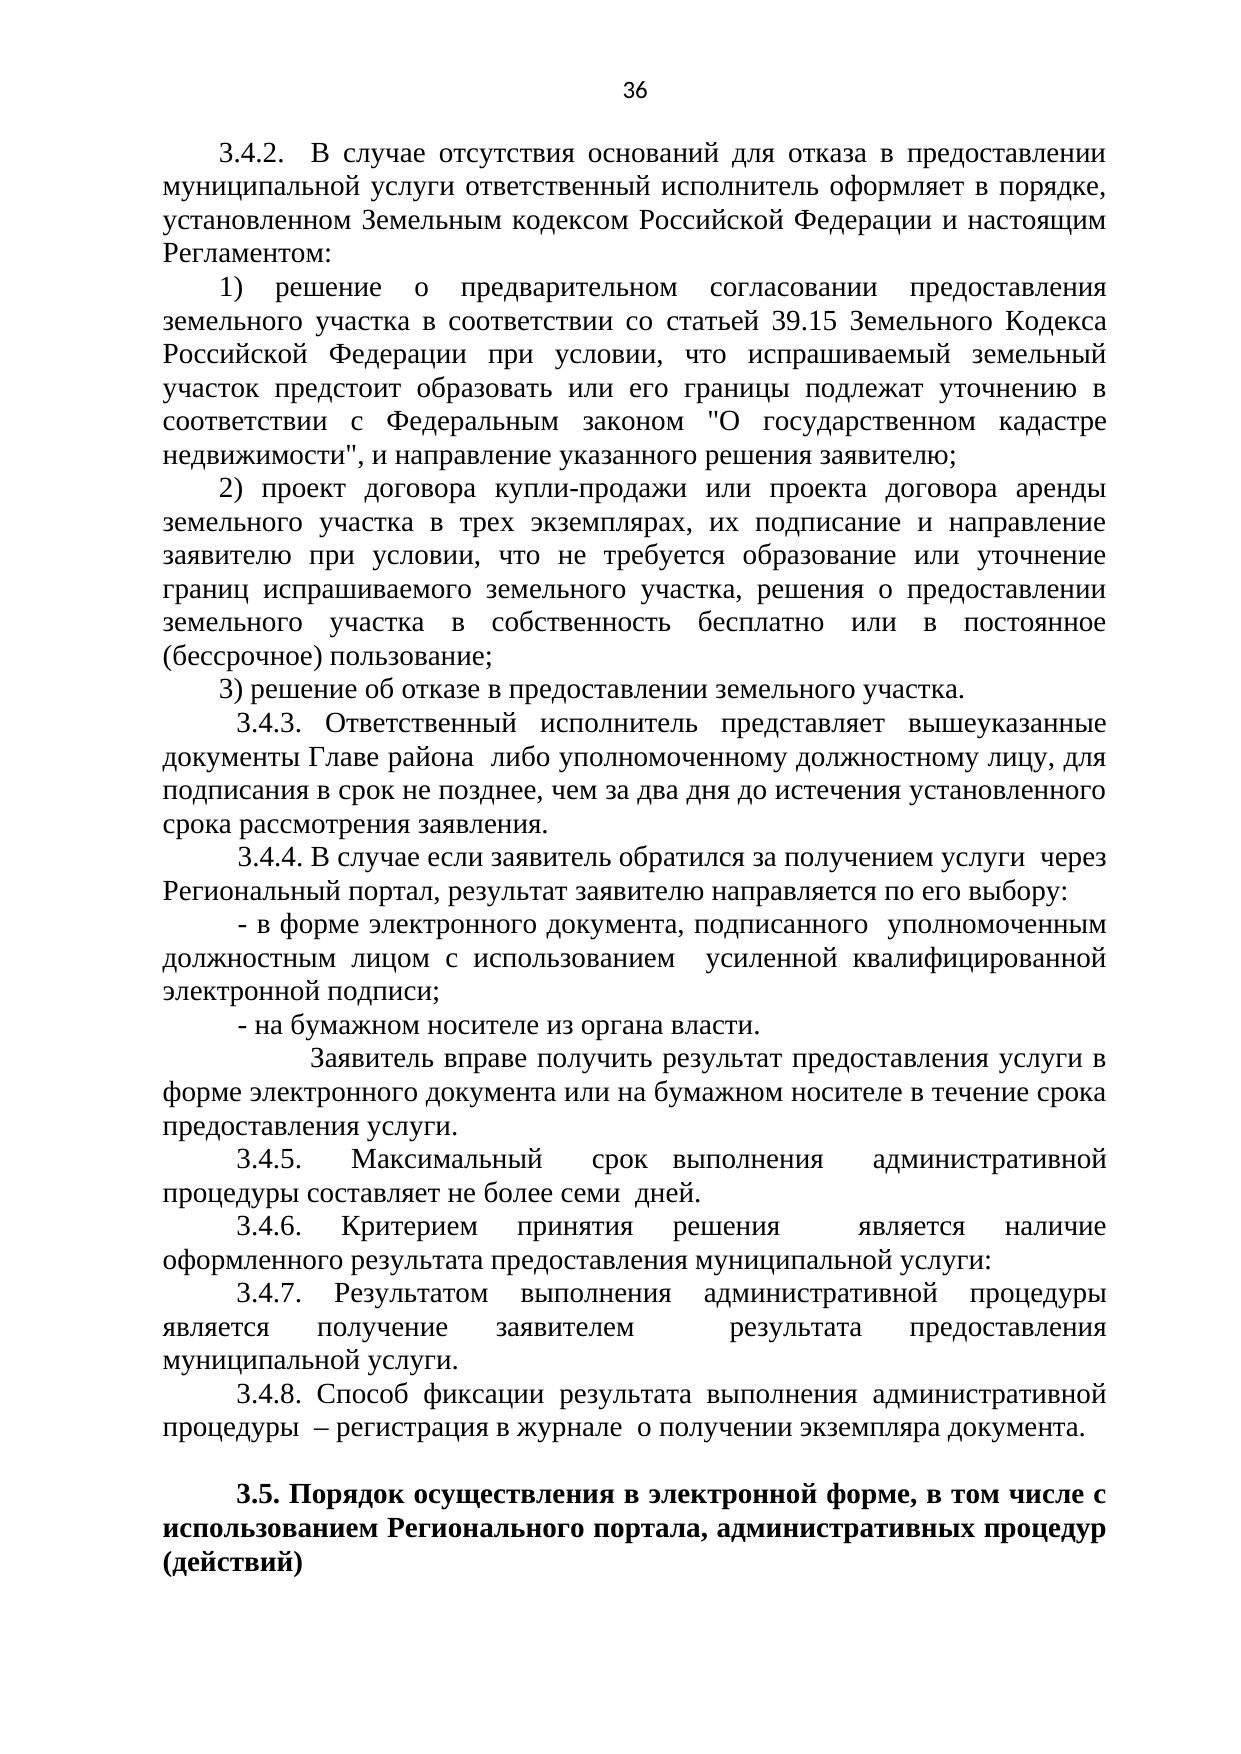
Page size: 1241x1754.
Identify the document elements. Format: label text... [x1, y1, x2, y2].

text - в форме электронного документа, подписанного уполномоченным должностным лицом с использованием усиленной квалифицированной электронной подписи; [162, 906, 1107, 1007]
text 3.4.8. Способ фиксации результата выполнения административной процедуры – регистрация в журнале о получении экземпляра документа. [162, 1376, 1107, 1443]
text 3.4.4. В случае если заявитель обратился за получением услуги через Региональный портал, результат заявителю направляется по его выбору: [162, 839, 1107, 906]
text 1) решение о предварительном согласовании предоставления земельного участка в соответствии со статьей 39.15 Земельного Кодекса Российской Федерации при условии, что испрашиваемый земельный участок предстоит образовать или его границы подлежат уточнению в соответствии с Федеральным законом "О государственном кадастре недвижимости", и направление указанного решения заявителю; [162, 269, 1107, 470]
text 2) проект договора купли-продажи или проекта договора аренды земельного участка в трех экземплярах, их подписание и направление заявителю при условии, что не требуется образование или уточнение границ испрашиваемого земельного участка, решения о предоставлении земельного участка в собственность бесплатно или в постоянное (бессрочное) пользование; [162, 470, 1107, 672]
text 3) решение об отказе в предоставлении земельного участка. [162, 672, 1107, 705]
text 3.4.7. Результатом выполнения административной процедуры является получение заявителем результата предоставления муниципальной услуги. [162, 1275, 1107, 1376]
text 3.4.3. Ответственный исполнитель представляет вышеуказанные документы Главе района либо уполномоченному должностному лицу, для подписания в срок не позднее, чем за два дня до истечения установленного срока рассмотрения заявления. [162, 705, 1107, 839]
text 3.5. Порядок осуществления в электронной форме, в том числе с использованием Регионального портала, административных процедур (действий) [162, 1477, 1107, 1577]
text - на бумажном носителе из органа власти. [162, 1007, 1107, 1041]
text Заявитель вправе получить результат предоставления услуги в форме электронного документа или на бумажном носителе в течение срока предоставления услуги. [162, 1041, 1107, 1141]
text 3.4.6. Критерием принятия решения является наличие оформленного результата предоставления муниципальной услуги: [162, 1208, 1107, 1275]
text 3.4.2. В случае отсутствия оснований для отказа в предоставлении муниципальной услуги ответственный исполнитель оформляет в порядке, установленном Земельным кодексом Российской Федерации и настоящим Регламентом: [162, 135, 1107, 269]
text 3.4.5. Максимальный срок выполнения административной процедуры составляет не более семи дней. [162, 1141, 1107, 1208]
